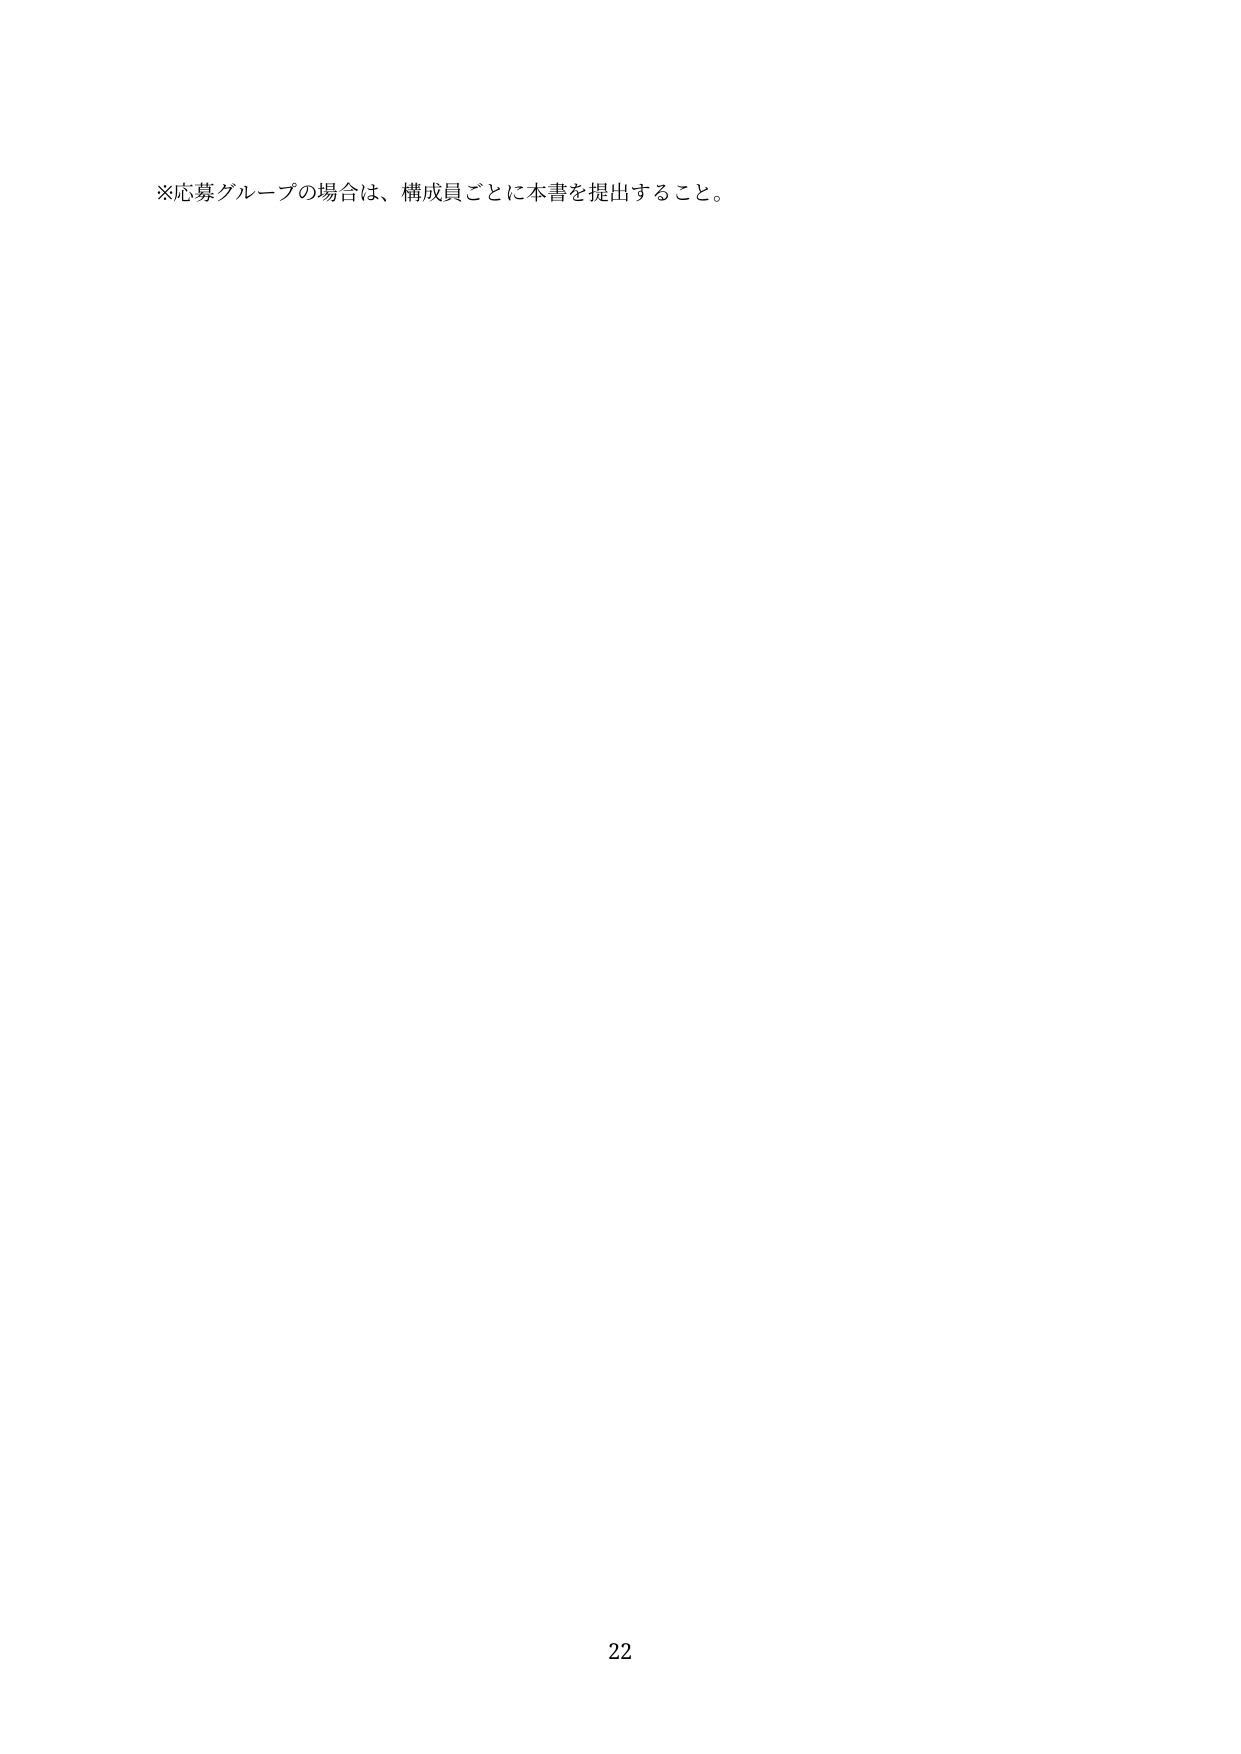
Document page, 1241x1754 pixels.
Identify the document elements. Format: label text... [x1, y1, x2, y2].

text ※応募グループの場合は、構成員ごとに本書を提出すること。 [156, 173, 1084, 207]
